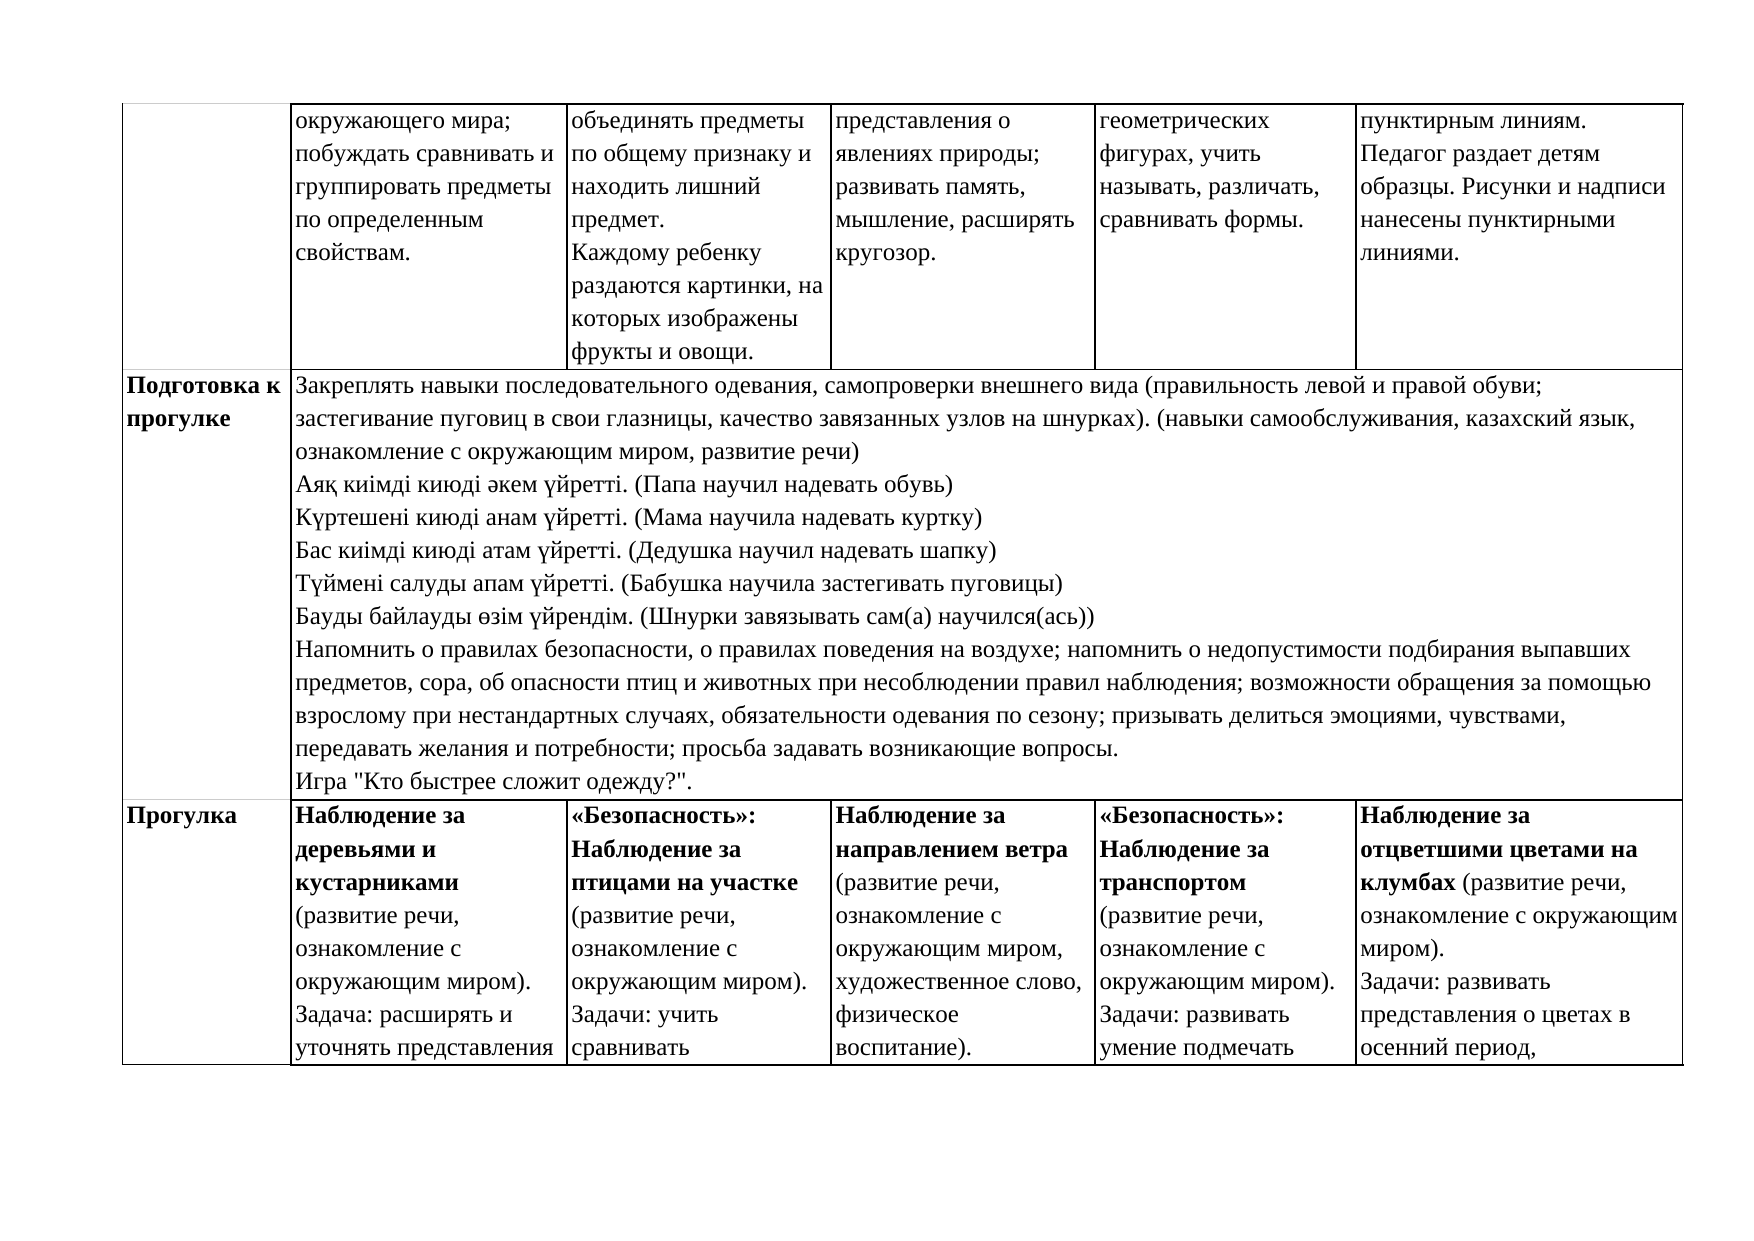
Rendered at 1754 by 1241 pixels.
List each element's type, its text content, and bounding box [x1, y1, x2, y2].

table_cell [832, 801, 1094, 1064]
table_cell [1096, 801, 1355, 1064]
table_cell Подготовка к прогулке [123, 370, 290, 799]
table_cell Закреплять навыки последовательного одевания, самопроверки внешнего вида (правильность левой и правой обуви; застегивание пуговиц в свои глазницы, качество завязанных узлов на шнурках). (навыки самообслуживания, казахский язык, ознакомление с окружающим миром, развитие речи) Аяқ киімді киюді әкем үйретті. (Папа научил надевать обувь) Күртешені киюді анам үйретті. (Мама научила надевать куртку) Бас киімді киюді атам үйретті. (Дедушка научил надевать шапку) Түймені салуды апам үйретті. (Бабушка научила застегивать пуговицы) Бауды байлауды өзім үйрендім. (Шнурки завязывать сам(а) научился(ась)) Напомнить о правилах безопасности, о правилах поведения на воздухе; напомнить о недопустимости подбирания выпавших предметов, сора, об опасности птиц и животных при несоблюдении правил наблюдения; возможности обращения за помощью взрослому при нестандартных случаях, обязательности одевания по сезону; призывать делиться эмоциями, чувствами, передавать желания и потребности; просьба задавать возникающие вопросы. Игра "Кто быстрее сложит одежду?". [292, 370, 1682, 799]
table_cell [568, 801, 830, 1064]
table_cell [1357, 105, 1682, 369]
table_cell Прогулка [123, 800, 290, 1064]
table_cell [292, 105, 566, 369]
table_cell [832, 105, 1094, 369]
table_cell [123, 104, 290, 369]
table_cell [292, 801, 566, 1064]
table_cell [1357, 801, 1682, 1064]
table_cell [568, 105, 830, 369]
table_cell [1096, 105, 1355, 369]
